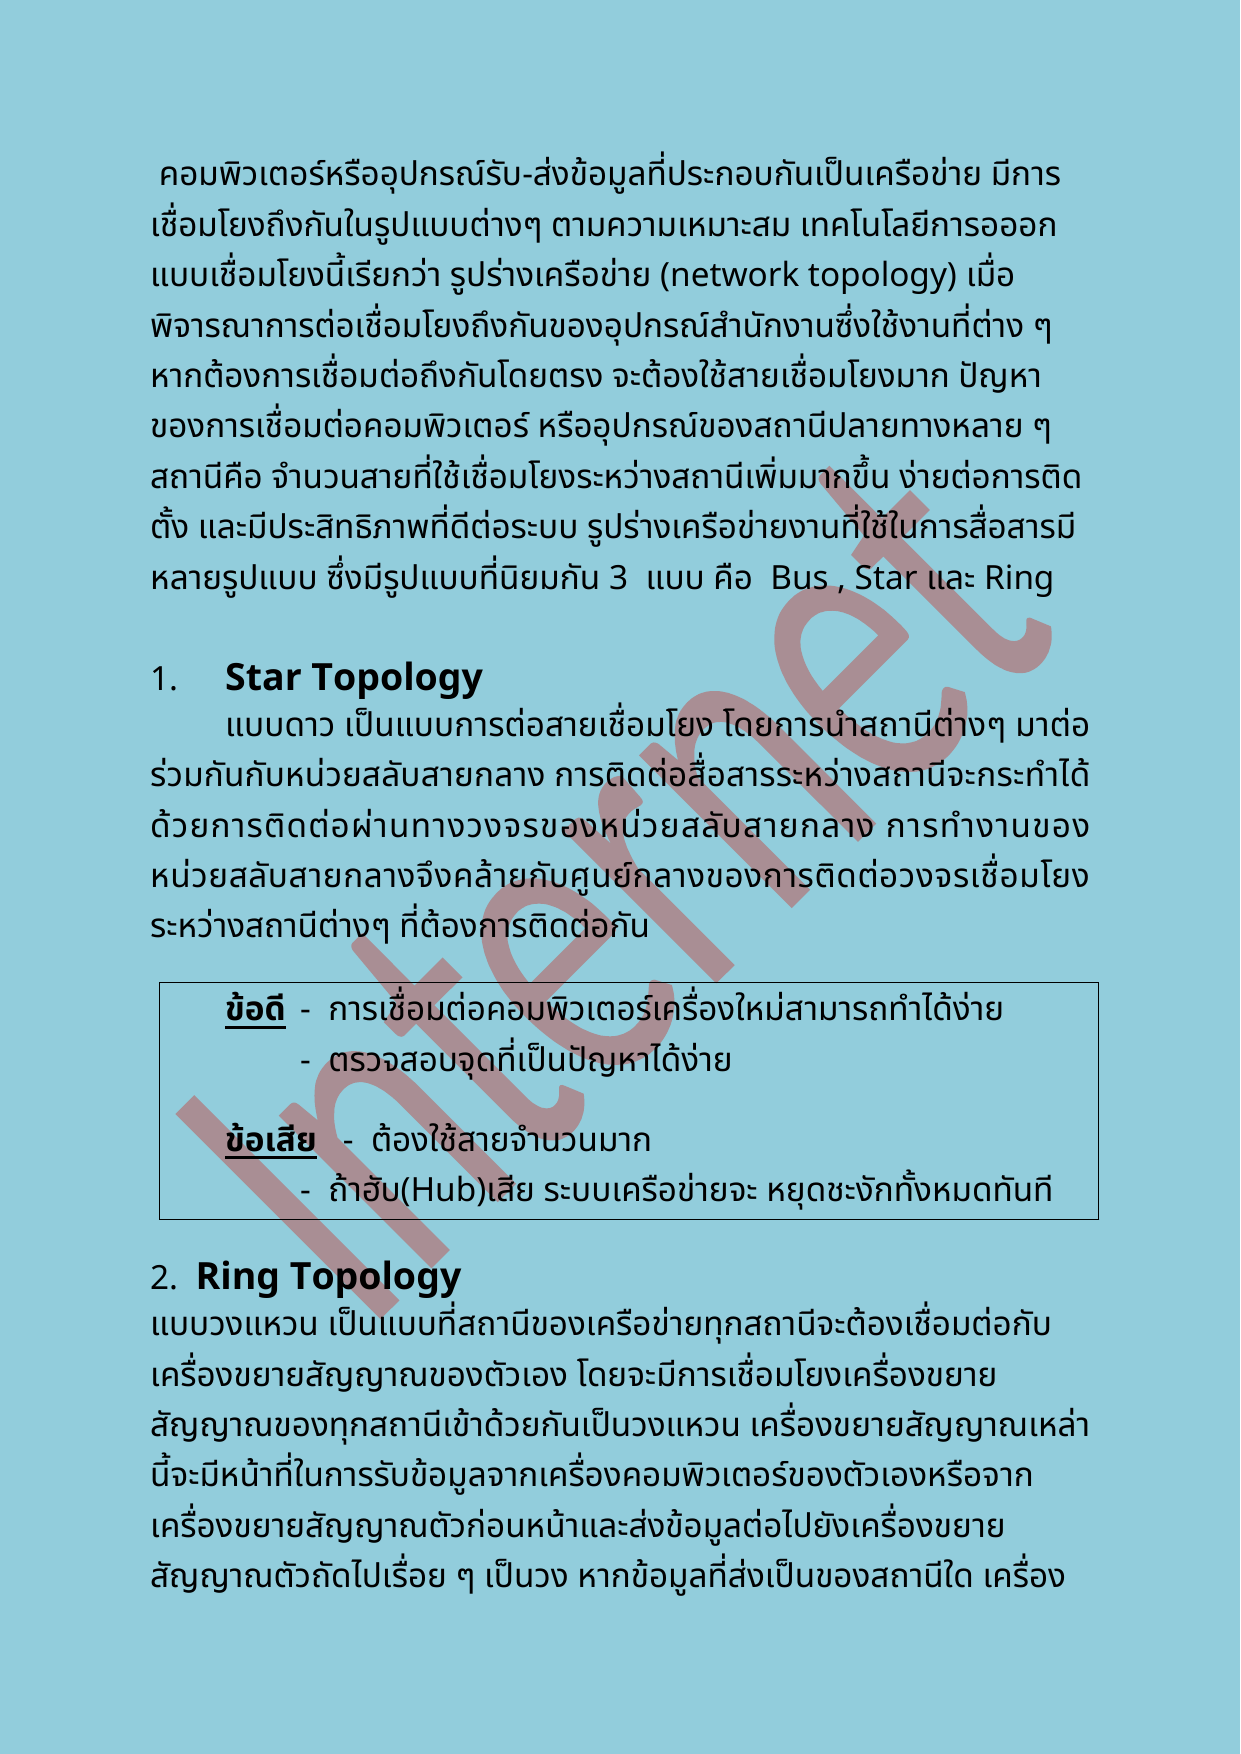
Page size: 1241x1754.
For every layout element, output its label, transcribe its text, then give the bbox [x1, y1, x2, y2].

text 2. Ring Topology [150, 1249, 1090, 1300]
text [150, 1300, 1090, 1603]
list Star Topology [150, 650, 1090, 701]
text ข้อดี - การเชื่อมต่อคอมพิวเตอร์เครื่องใหม่สามารถทำได้ง่าย - ตรวจสอบจุดที่เป็นปัญหาได้ง่าย [160, 983, 1098, 1086]
text ข้อเสีย - ต้องใช้สายจำนวนมาก - ถ้าฮับ(Hub)เสีย ระบบเครือข่ายจะ หยุดชะงักทั้งหมดทันที [160, 1112, 1098, 1219]
text แบบดาว เป็นแบบการต่อสายเชื่อมโยง โดยการนำสถานีต่างๆ มาต่อร่วมกันกับหน่วยสลับสายกลาง การติดต่อสื่อสารระหว่างสถานีจะกระทำได้ด้วยการติดต่อผ่านทางวงจรของหน่วยสลับสายกลาง การทำงานของหน่วยสลับสายกลางจึงคล้ายกับศูนย์กลางของการติดต่อวงจรเชื่อมโยงระหว่างสถานีต่างๆ ที่ต้องการติดต่อกัน [150, 701, 1090, 953]
text คอมพิวเตอร์หรืออุปกรณ์รับ-ส่งข้อมูลที่ประกอบกันเป็นเครือข่าย มีการเชื่อมโยงถึงกันในรูปแบบต่างๆ ตามความเหมาะสม เทคโนโลยีการอออกแบบเชื่อมโยงนี้เรียกว่า รูปร่างเครือข่าย (network topology) เมื่อพิจารณาการต่อเชื่อมโยงถึงกันของอุปกรณ์สำนักงานซึ่งใช้งานที่ต่าง ๆ หากต้องการเชื่อมต่อถึงกันโดยตรง จะต้องใช้สายเชื่อมโยงมาก ปัญหาของการเชื่อมต่อคอมพิวเตอร์ หรืออุปกรณ์ของสถานีปลายทางหลาย ๆ สถานีคือ จำนวนสายที่ใช้เชื่อมโยงระหว่างสถานีเพิ่มมากขึ้น ง่ายต่อการติดตั้ง และมีประสิทธิภาพที่ดีต่อระบบ รูปร่างเครือข่ายงานที่ใช้ในการสื่อสารมีหลายรูปแบบ ซึ่งมีรูปแบบที่นิยมกัน 3 แบบ คือ Bus , Star และ Ring [150, 150, 1090, 604]
